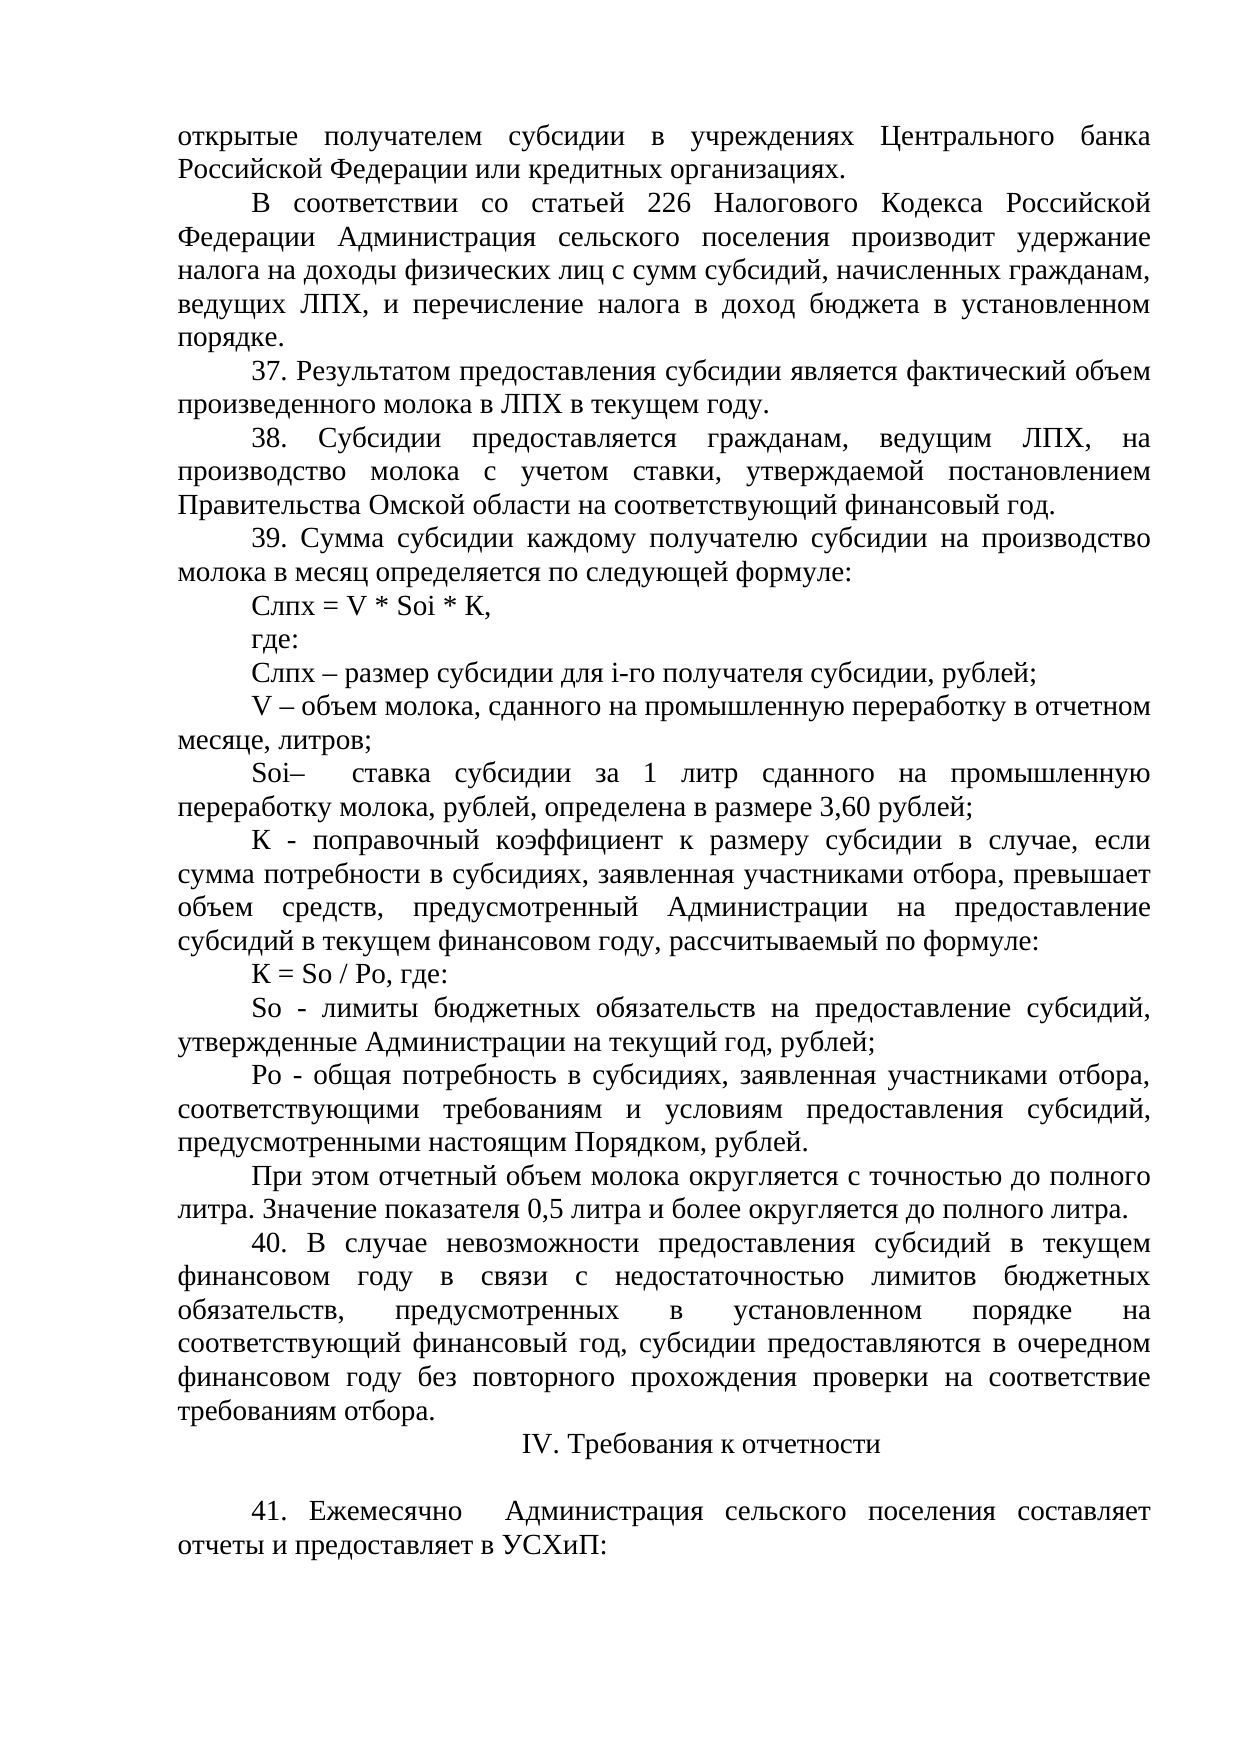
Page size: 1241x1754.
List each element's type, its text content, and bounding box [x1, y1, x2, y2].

text При этом отчетный объем молока округляется с точностью до полного литра. Значение показателя 0,5 литра и более округляется до полного литра. [177, 1158, 1152, 1225]
text Soi– ставка субсидии за 1 литр сданного на промышленную переработку молока, рублей, определена в размере 3,60 рублей; [177, 755, 1152, 822]
text К - поправочный коэффициент к размеру субсидии в случае, если сумма потребности в субсидиях, заявленная участниками отбора, превышает объем средств, предусмотренный Администрации на предоставление субсидий в текущем финансовом году, рассчитываемый по формуле: [177, 822, 1152, 957]
text 38. Субсидии предоставляется гражданам, ведущим ЛПХ, на производство молока с учетом ставки, утверждаемой постановлением Правительства Омской области на соответствующий финансовый год. [177, 420, 1152, 521]
text К = So / Po, где: [177, 957, 1152, 990]
text So - лимиты бюджетных обязательств на предоставление субсидий, утвержденные Администрации на текущий год, рублей; [177, 990, 1152, 1057]
text Слпх – размер субсидии для i-го получателя субсидии, рублей; [177, 655, 1152, 688]
text 41. Ежемесячно Администрация сельского поселения составляет отчеты и предоставляет в УСХиП: [177, 1493, 1152, 1560]
text В соответствии со статьей 226 Налогового Кодекса Российской Федерации Администрация сельского поселения производит удержание налога на доходы физических лиц с сумм субсидий, начисленных гражданам, ведущих ЛПХ, и перечисление налога в доход бюджета в установленном порядке. [177, 185, 1152, 353]
text V – объем молока, сданного на промышленную переработку в отчетном месяце, литров; [177, 688, 1152, 755]
text Слпх = V * Sоi * К, [177, 588, 1152, 621]
text 39. Сумма субсидии каждому получателю субсидии на производство молока в месяц определяется по следующей формуле: [177, 521, 1152, 588]
text Po - общая потребность в субсидиях, заявленная участниками отбора, соответствующими требованиям и условиям предоставления субсидий, предусмотренными настоящим Порядком, рублей. [177, 1057, 1152, 1158]
text IV. Требования к отчетности [177, 1426, 1152, 1460]
text 37. Результатом предоставления субсидии является фактический объем произведенного молока в ЛПХ в текущем году. [177, 353, 1152, 420]
text где: [177, 621, 1152, 655]
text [177, 118, 1152, 185]
text 40. В случае невозможности предоставления субсидий в текущем финансовом году в связи с недостаточностью лимитов бюджетных обязательств, предусмотренных в установленном порядке на соответствующий финансовый год, субсидии предоставляются в очередном финансовом году без повторного прохождения проверки на соответствие требованиям отбора. [177, 1225, 1152, 1426]
